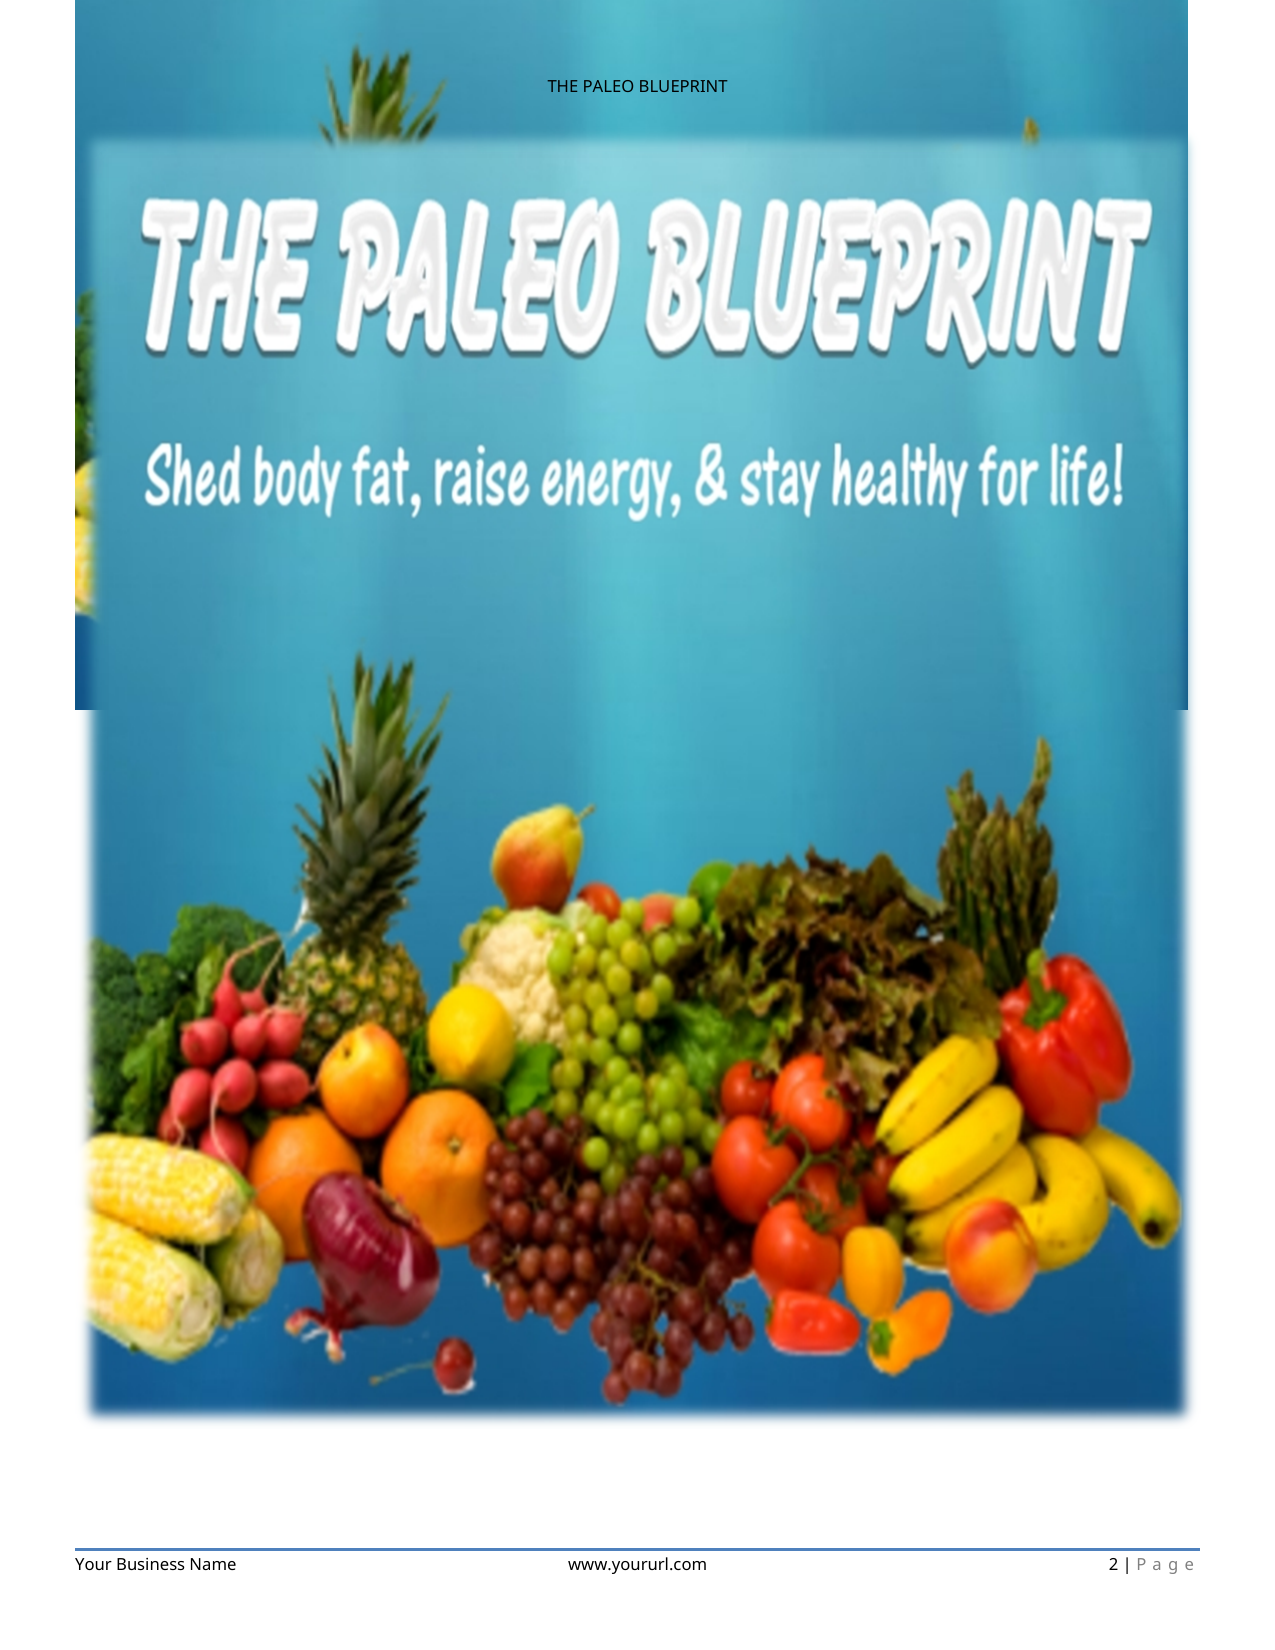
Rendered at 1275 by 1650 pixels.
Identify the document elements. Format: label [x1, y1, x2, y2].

picture [75, 0, 1201, 1429]
